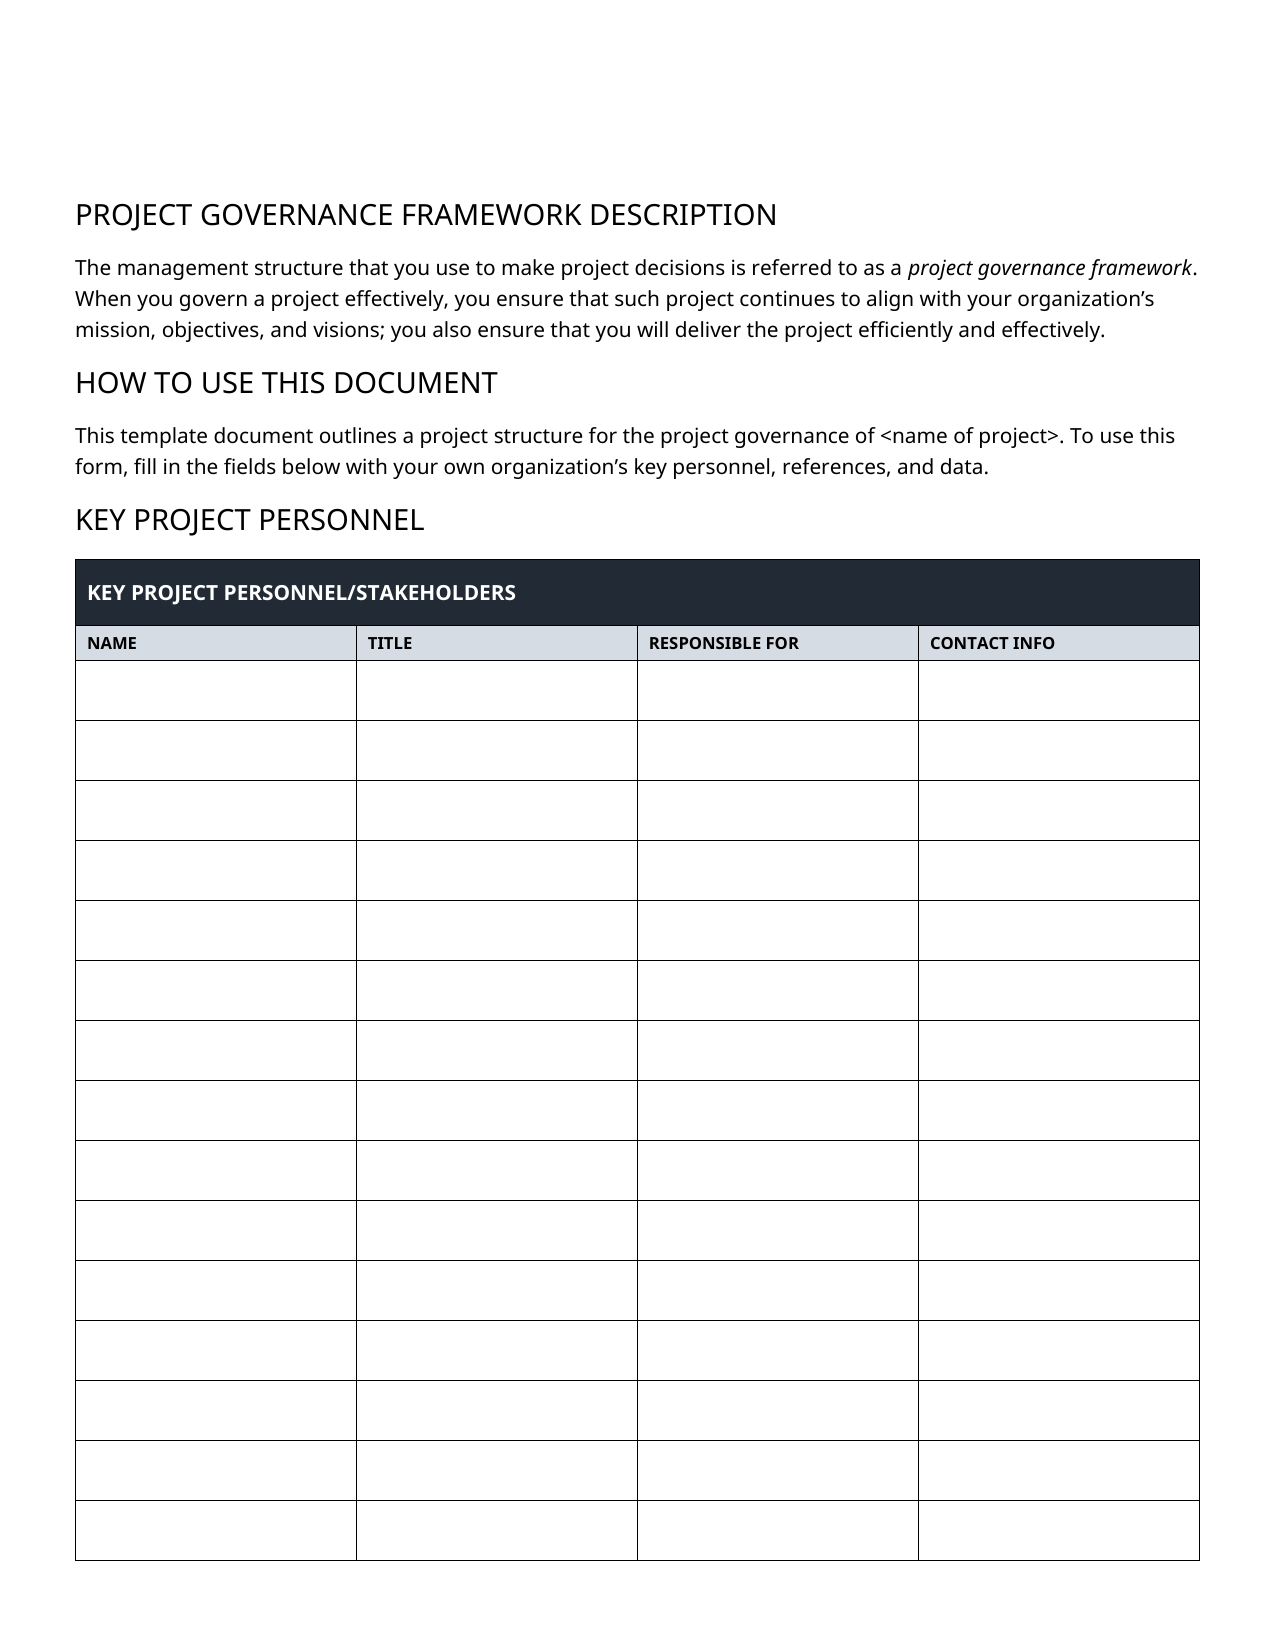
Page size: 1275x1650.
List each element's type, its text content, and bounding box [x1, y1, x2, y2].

table_cell [357, 1381, 637, 1440]
table_cell [919, 1261, 1199, 1320]
table_cell [919, 1321, 1199, 1380]
table_cell [638, 1081, 918, 1140]
table_cell [76, 1501, 356, 1560]
table_cell [638, 1261, 918, 1320]
table_cell [357, 1321, 637, 1380]
table_cell [919, 661, 1199, 720]
table_cell [638, 1201, 918, 1260]
table_cell [638, 1021, 918, 1080]
table_cell [357, 1201, 637, 1260]
table_cell RESPONSIBLE FOR [638, 626, 918, 660]
table_cell [919, 1141, 1199, 1200]
table_cell [76, 661, 356, 720]
table_cell CONTACT INFO [919, 626, 1199, 660]
table_cell [76, 1261, 356, 1320]
table_cell [76, 1321, 356, 1380]
table_cell TITLE [357, 626, 637, 660]
table_cell [357, 1141, 637, 1200]
table_cell [919, 961, 1199, 1020]
table_cell [638, 1321, 918, 1380]
table_cell [638, 961, 918, 1020]
table_cell [638, 781, 918, 840]
table_cell [76, 1141, 356, 1200]
table_header KEY PROJECT PERSONNEL/STAKEHOLDERS [76, 560, 1199, 625]
table_cell [919, 901, 1199, 960]
table_cell [638, 1441, 918, 1500]
table_cell [76, 1021, 356, 1080]
text The management structure that you use to make project decisions is referred to as a project governance framework. When you govern a project effectively, you ensure that such project continues to align with your organization’s mission, objectives, and visions; you also ensure that you will deliver the project efficiently and effectively. [75, 253, 1200, 343]
table_cell [357, 901, 637, 960]
table_cell [919, 1381, 1199, 1440]
text KEY PROJECT PERSONNEL [75, 499, 1200, 539]
table_cell [638, 1501, 918, 1560]
table_cell [638, 1141, 918, 1200]
table_cell [357, 1441, 637, 1500]
table_cell [357, 1081, 637, 1140]
table_cell [919, 841, 1199, 900]
table_cell [76, 841, 356, 900]
table_cell [76, 721, 356, 780]
table_cell [357, 1021, 637, 1080]
table_cell [919, 1501, 1199, 1560]
table_cell [357, 661, 637, 720]
table_cell [76, 781, 356, 840]
table_cell [919, 1201, 1199, 1260]
table_cell [357, 961, 637, 1020]
table_cell [919, 721, 1199, 780]
table_cell [76, 901, 356, 960]
table_cell [919, 1441, 1199, 1500]
text HOW TO USE THIS DOCUMENT [75, 362, 1200, 402]
table_cell [919, 1081, 1199, 1140]
table_cell [638, 841, 918, 900]
table_cell [638, 661, 918, 720]
table_cell [76, 1201, 356, 1260]
table_cell [919, 781, 1199, 840]
table_cell [357, 721, 637, 780]
table_cell [357, 1261, 637, 1320]
table_cell [919, 1021, 1199, 1080]
table_cell [76, 1081, 356, 1140]
table_cell [76, 1441, 356, 1500]
table_cell [76, 1381, 356, 1440]
table_cell [357, 781, 637, 840]
table_cell [76, 961, 356, 1020]
table_cell [638, 721, 918, 780]
text This template document outlines a project structure for the project governance of <name of project>. To use this form, fill in the fields below with your own organization’s key personnel, references, and data. [75, 421, 1200, 481]
table_cell [357, 841, 637, 900]
table_cell [357, 1501, 637, 1560]
table_cell [638, 1381, 918, 1440]
table_cell NAME [76, 626, 356, 660]
text PROJECT GOVERNANCE FRAMEWORK DESCRIPTION [75, 194, 1200, 234]
table_cell [638, 901, 918, 960]
